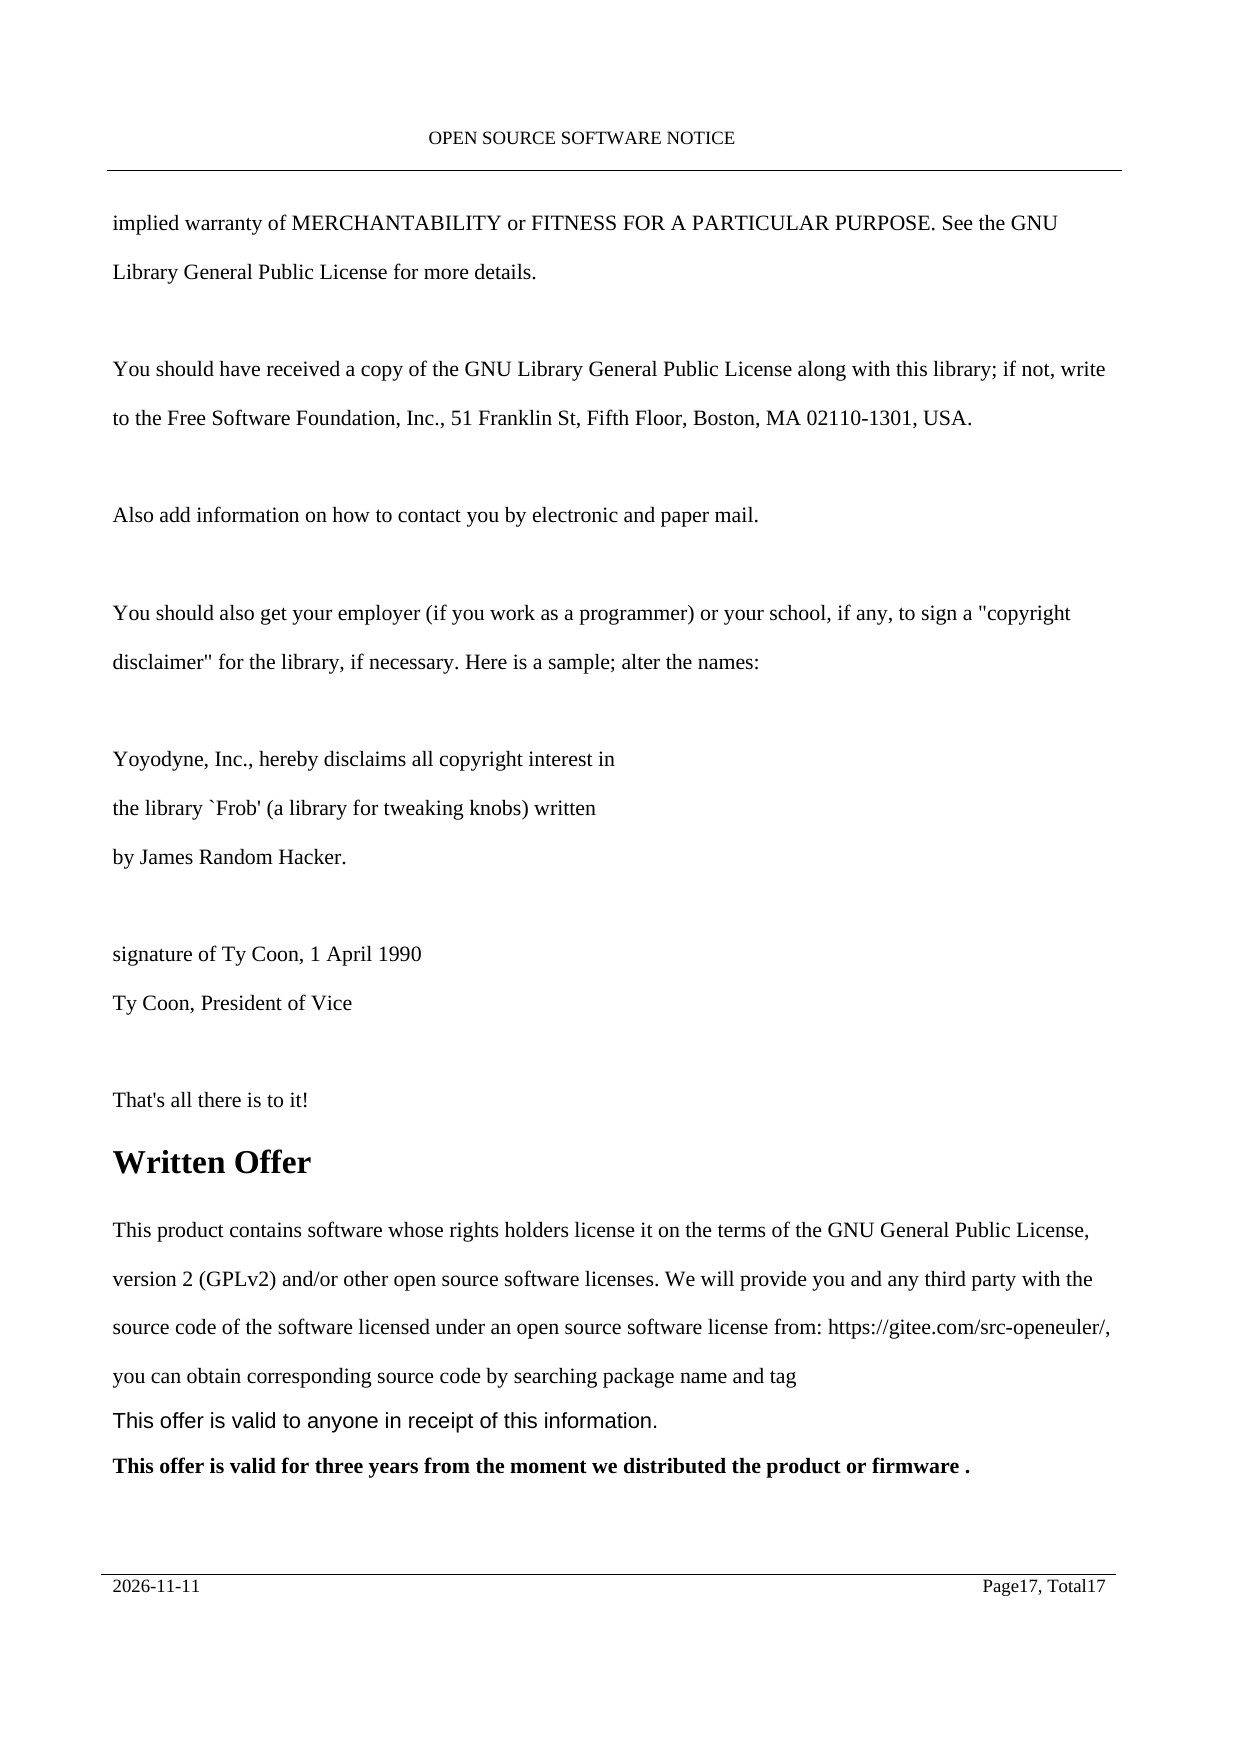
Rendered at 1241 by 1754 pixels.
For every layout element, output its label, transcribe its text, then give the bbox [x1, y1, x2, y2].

text This offer is valid for three years from the moment we distributed the product or firmware . [112, 1449, 1128, 1482]
text This offer is valid to anyone in receipt of this information. [112, 1404, 1128, 1437]
text This product contains software whose rights holders license it on the terms of the GNU General Public License, version 2 (GPLv2) and/or other open source software licenses. We will provide you and any third party with the source code of the software licensed under an open source software license from: https://gitee.com/src-openeuler/, you can obtain corresponding source code by searching package name and tag [112, 1213, 1128, 1392]
text Written Offer [112, 1129, 1128, 1194]
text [112, 206, 1128, 1116]
